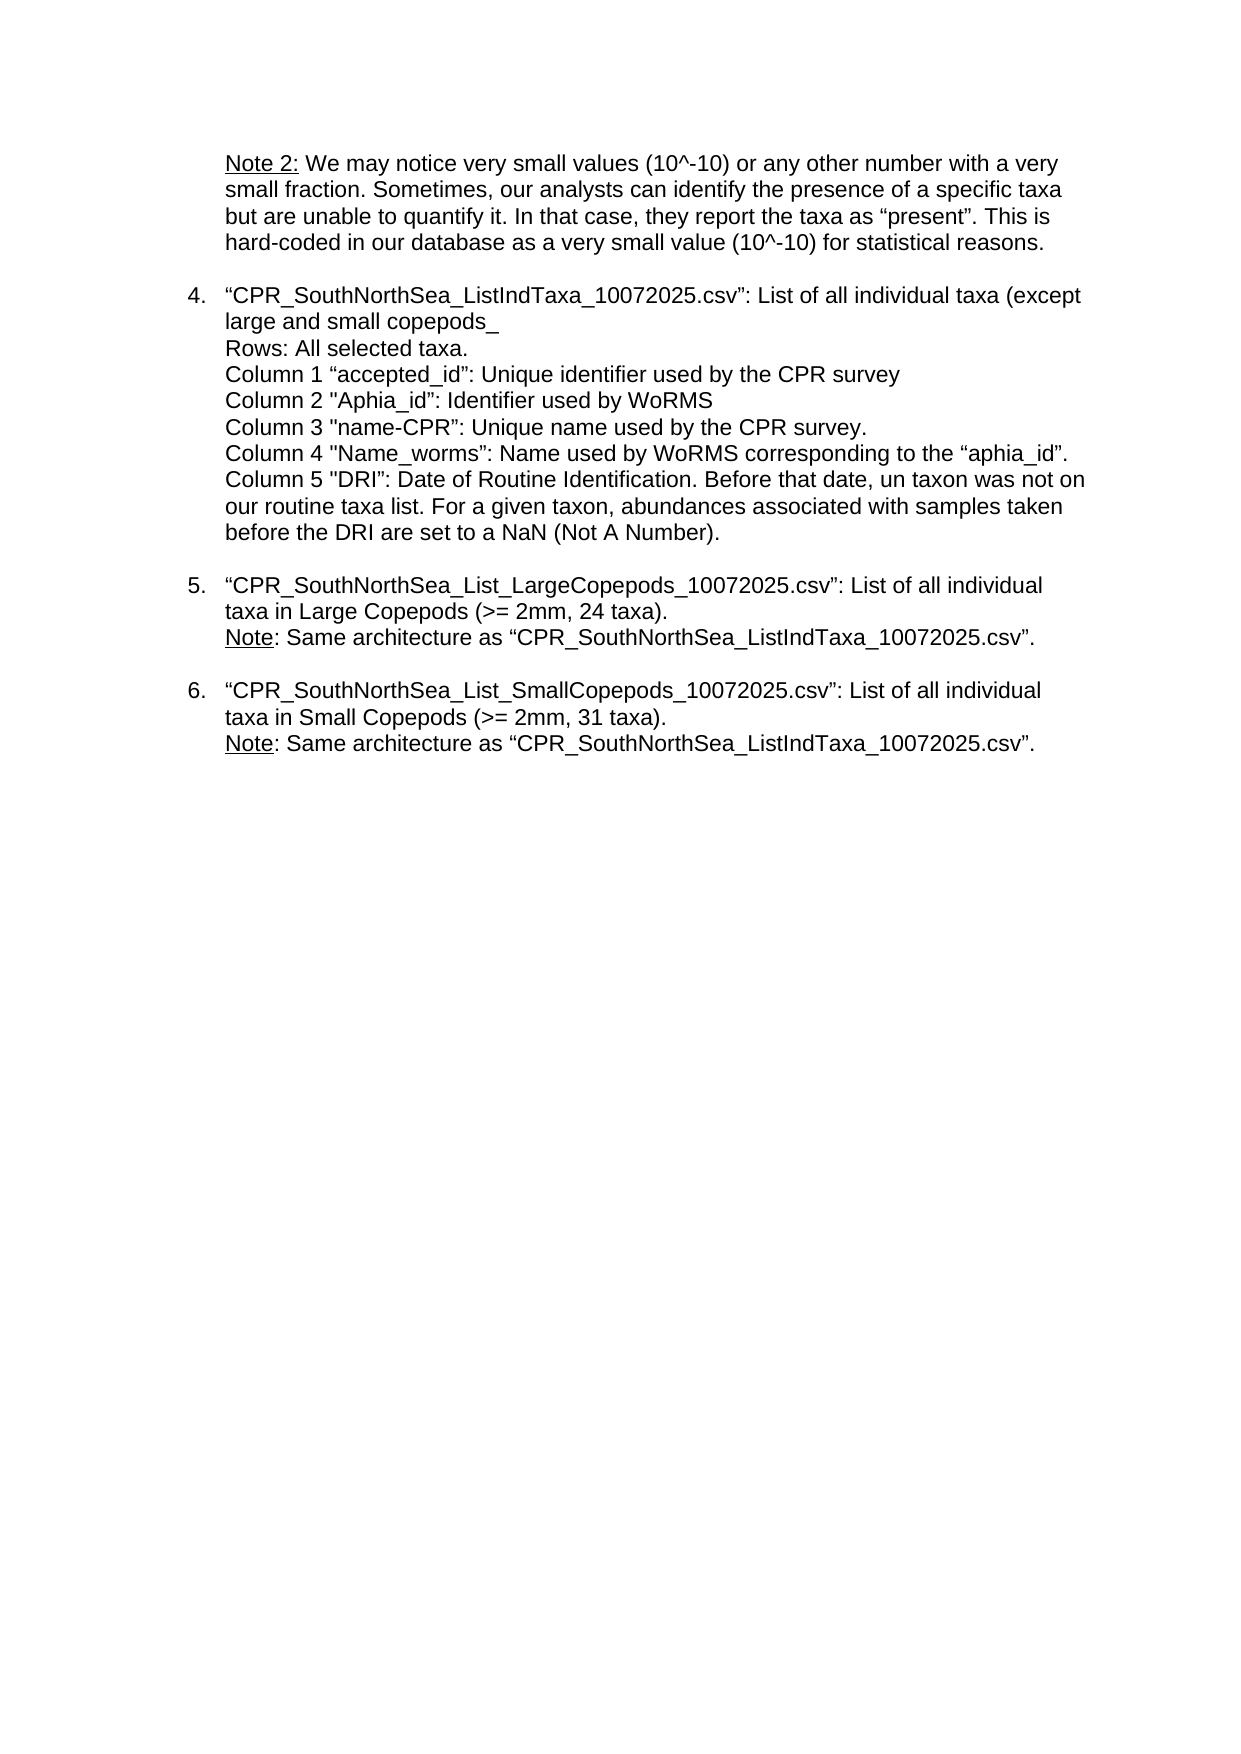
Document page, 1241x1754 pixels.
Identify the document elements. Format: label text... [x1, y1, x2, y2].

list “CPR_SouthNorthSea_List_LargeCopepods_10072025.csv”: List of all individual taxa in Large Copepods (>= 2mm, 24 taxa). [187, 572, 1090, 624]
list “CPR_SouthNorthSea_ListIndTaxa_10072025.csv”: List of all individual taxa (except large and small copepods_ [187, 282, 1090, 334]
list Column 2 "Aphia_id”: Identifier used by WoRMS [225, 387, 1090, 413]
list Column 3 "name-CPR”: Unique name used by the CPR survey. [225, 413, 1090, 440]
list “CPR_SouthNorthSea_List_SmallCopepods_10072025.csv”: List of all individual taxa in Small Copepods (>= 2mm, 31 taxa). [187, 677, 1090, 730]
list Column 4 "Name_worms”: Name used by WoRMS corresponding to the “aphia_id”. [225, 440, 1090, 466]
list Rows: All selected taxa. [225, 334, 1090, 361]
list Note: Same architecture as “CPR_SouthNorthSea_ListIndTaxa_10072025.csv”. [225, 730, 1090, 756]
list Note 2: We may notice very small values (10^-10) or any other number with a very small fraction. Sometimes, our analysts can identify the presence of a specific taxa but are unable to quantify it. In that case, they report the taxa as “present”. This is hard-coded in our database as a very small value (10^-10) for statistical reasons. [225, 150, 1090, 255]
list Note: Same architecture as “CPR_SouthNorthSea_ListIndTaxa_10072025.csv”. [225, 624, 1090, 651]
list Column 5 "DRI”: Date of Routine Identification. Before that date, un taxon was not on our routine taxa list. For a given taxon, abundances associated with samples taken before the DRI are set to a NaN (Not A Number). [225, 466, 1090, 545]
list Column 1 “accepted_id”: Unique identifier used by the CPR survey [225, 361, 1090, 387]
